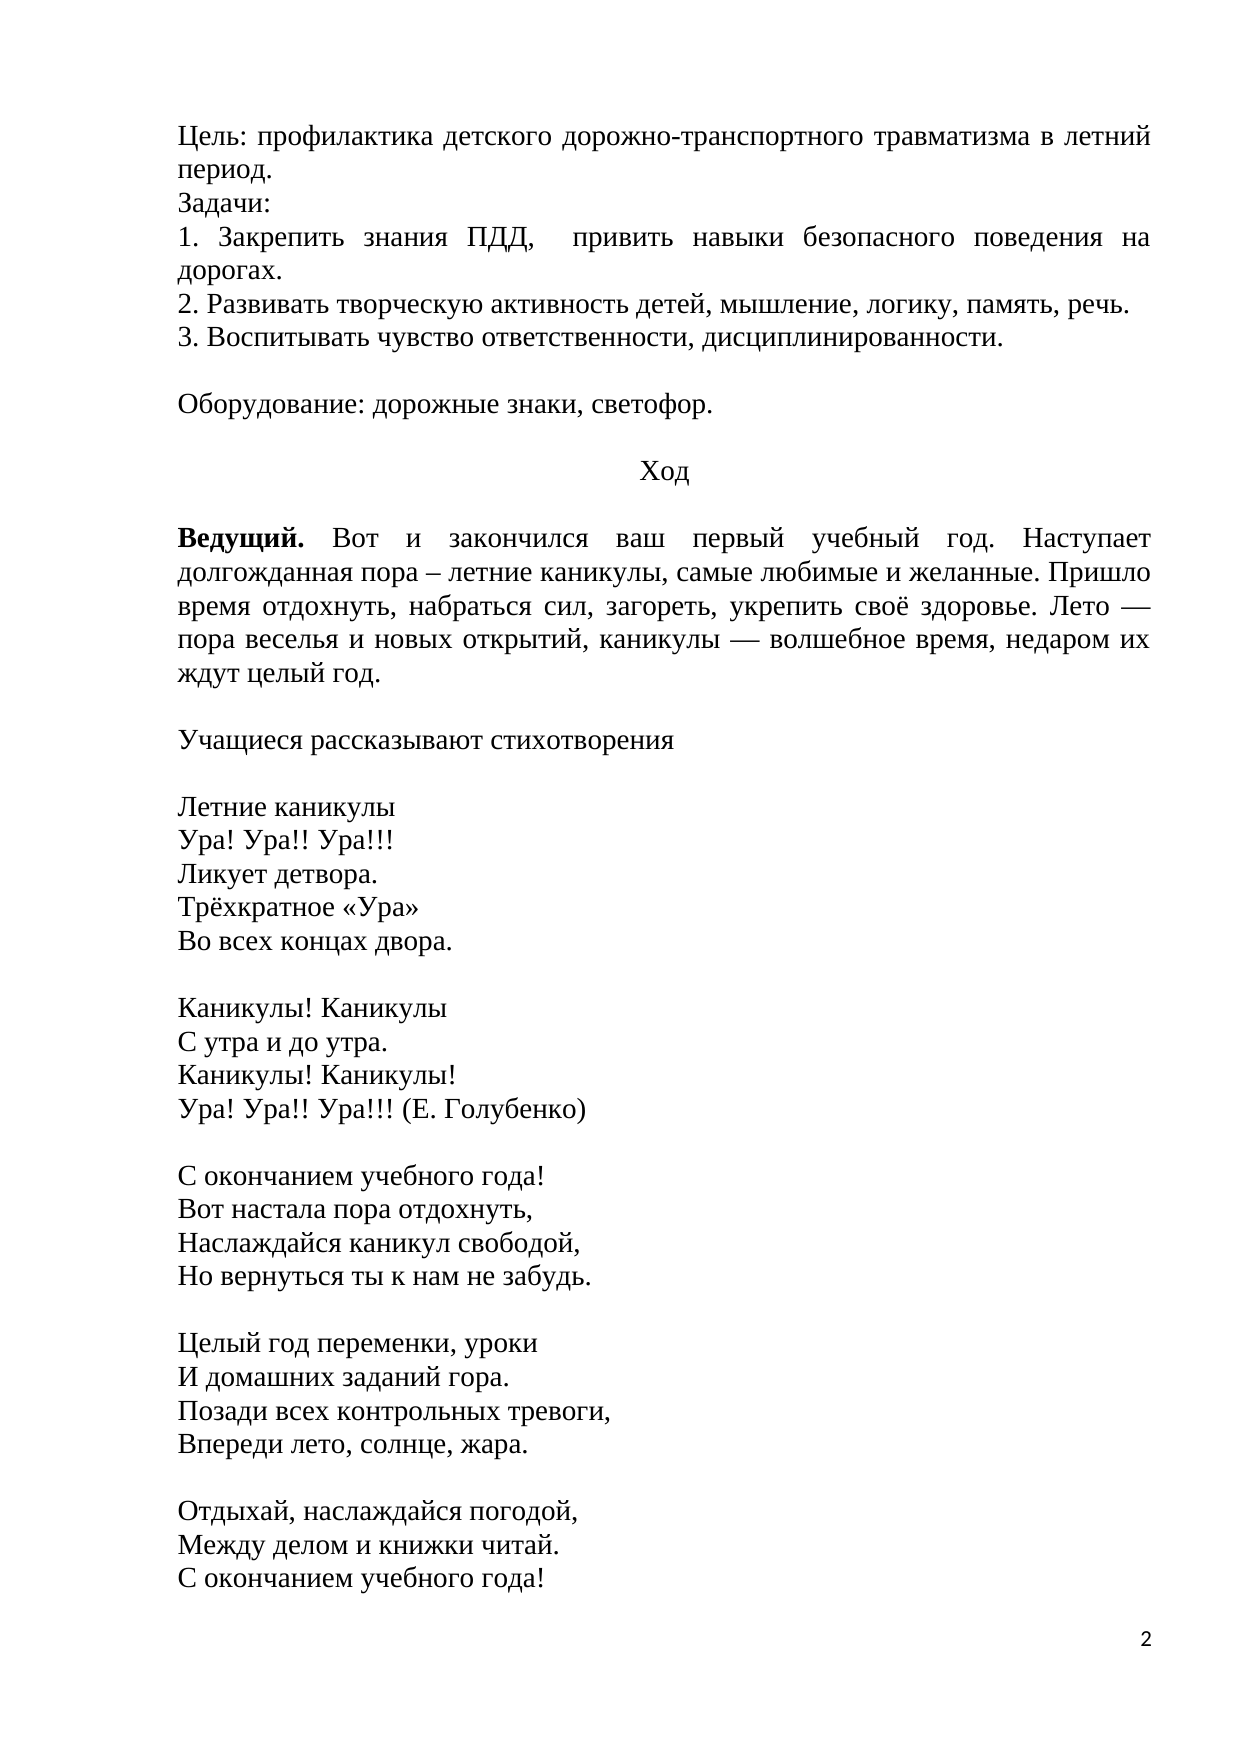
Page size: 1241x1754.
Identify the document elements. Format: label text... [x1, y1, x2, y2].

text Вот настала пора отдохнуть, [177, 1191, 1152, 1225]
text Отдыхай, наслаждайся погодой, [177, 1493, 1152, 1527]
text Ход [177, 453, 1152, 487]
text Ведущий. Вот и закончился ваш первый учебный год. Наступает долгожданная пора – летние каникулы, самые любимые и желанные. Пришло время отдохнуть, набраться сил, загореть, укрепить своё здоровье. Лето — пора веселья и новых открытий, каникулы — волшебное время, недаром их ждут целый год. [177, 521, 1152, 688]
text Цель: профилактика детского дорожно-транспортного травматизма в летний период. [177, 118, 1152, 185]
text 2. Развивать творческую активность детей, мышление, логику, память, речь. [177, 286, 1152, 319]
text 3. Воспитывать чувство ответственности, дисциплинированности. [177, 319, 1152, 353]
text Каникулы! Каникулы [177, 990, 1152, 1024]
text Позади всех контрольных тревоги, [177, 1393, 1152, 1426]
text Учащиеся рассказывают стихотворения [177, 722, 1152, 755]
text Ликует детвора. [177, 856, 1152, 889]
text И домашних заданий гора. [177, 1359, 1152, 1393]
text Целый год переменки, уроки [177, 1326, 1152, 1359]
text Трёхкратное «Ура» [177, 889, 1152, 923]
text С окончанием учебного года! [177, 1560, 1152, 1594]
text Задачи: [177, 185, 1152, 219]
text С утра и до утра. [177, 1024, 1152, 1057]
text Ура! Ура!! Ура!!! [177, 822, 1152, 856]
text Оборудование: дорожные знаки, светофор. [177, 386, 1152, 420]
text Летние каникулы [177, 789, 1152, 822]
text 1. Закрепить знания ПДД, привить навыки безопасного поведения на дорогах. [177, 219, 1152, 286]
text Между делом и книжки читай. [177, 1527, 1152, 1560]
text Ура! Ура!! Ура!!! (Е. Голубенко) [177, 1091, 1152, 1124]
text Но вернуться ты к нам не забудь. [177, 1258, 1152, 1292]
text Впереди лето, солнце, жара. [177, 1426, 1152, 1460]
text Во всех концах двора. [177, 923, 1152, 957]
text Наслаждайся каникул свободой, [177, 1225, 1152, 1258]
text С окончанием учебного года! [177, 1158, 1152, 1191]
text Каникулы! Каникулы! [177, 1057, 1152, 1091]
